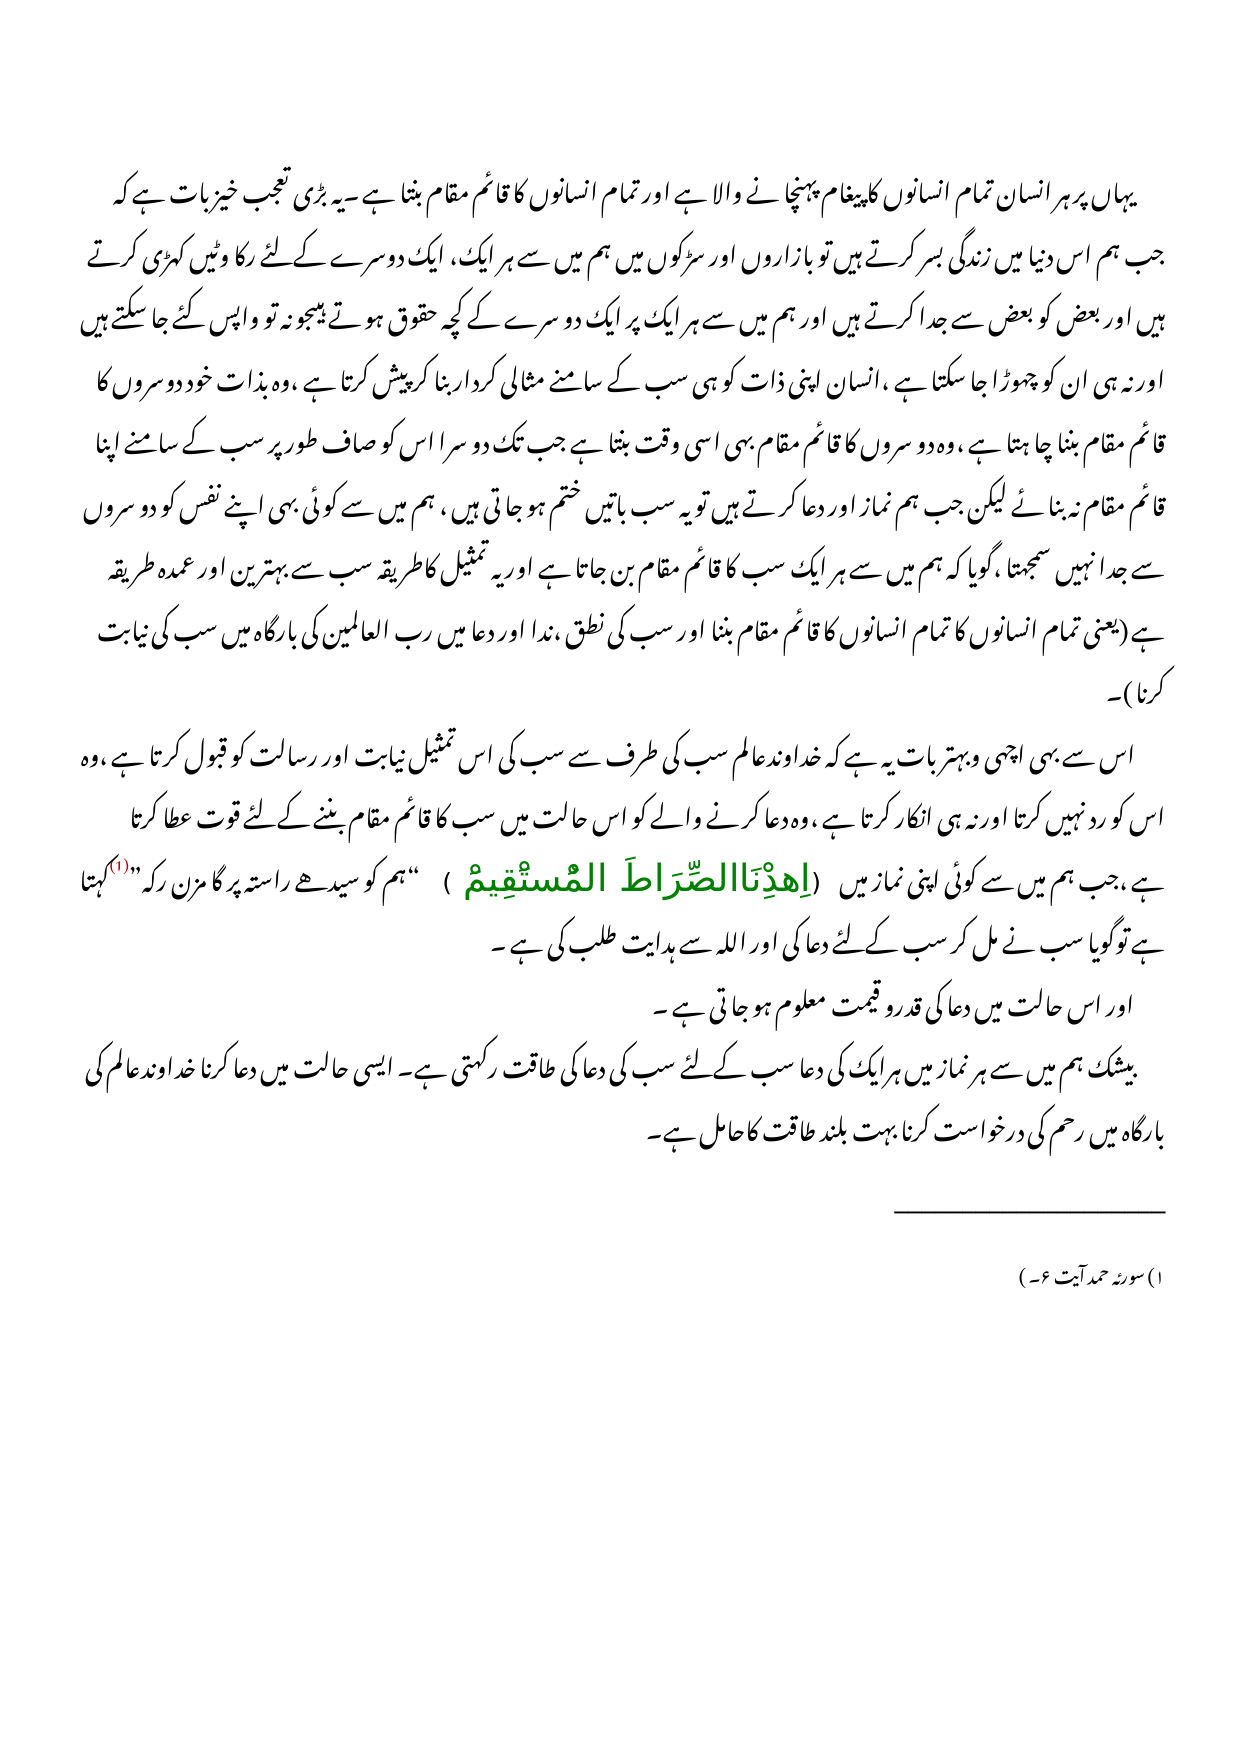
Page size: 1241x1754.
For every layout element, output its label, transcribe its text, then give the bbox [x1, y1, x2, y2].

text اس سے بهی اچهی وبہتر بات یہ ہے کہ خداوندعالم سب کی طرف سے سب کی اس تمثيل نيابت اور رسالت کو قبول کر تا ہے ،وہ اس کو رد نہيں کرتا اور نہ ہی انکار کر تا ہے ،وہ دعا کر نے والے کو اس حالت ميں سب کا قائم مقام بننے کےلئے قوت عطا کرتا ہے ،جب ہم ميں سے کوئی اپنی نماز ميں (اِهدِْنَاالصِّرَاطَ المُْستَْقِيمَْ ) “ہم کو سيدهے راستہ پر گا مزن رکه”(1)کہتا ہے توگویا سب نے مل کر سب کےلئے دعا کی اور الله سے ہدایت طلب کی ہے ۔ [75, 719, 1165, 969]
text ١) سورئہ حمد آیت ۶۔ ) [75, 1249, 1165, 1296]
text ____________________ [75, 1156, 1165, 1224]
text اور اس حالت ميں دعا کی قدرو قيمت معلوم ہو جا تی ہے ۔ [75, 969, 1165, 1031]
text بيشک ہم ميں سے ہر نماز ميں ہرایک کی دعا سب کےلئے سب کی دعا کی طاقت رکهتی ہے۔ ایسی حالت ميں دعا کرنا خداوندعالم کی بارگاہ ميں رحم کی درخواست کرنا بہت بلند طاقت کاحامل ہے۔ [75, 1031, 1165, 1156]
text یہاں پر ہر انسان تمام انسانوں کا پيغام پہنچا نے والا ہے اور تمام انسانوں کا قائم مقام بنتا ہے ۔یہ بڑی تعجب خيز بات ہے کہ جب ہم اس دنيا ميں زندگی بسر کرتے ہيں تو بازاروں اور سڑکوں ميں ہم ميں سے ہر ایک، ایک دوسرے کےلئے رکا وڻيں کهڑی کرتے ہيں اور بعض کو بعض سے جدا کرتے ہيں اور ہم ميں سے ہر ایک پر ایک دو سرے کے کچه حقوق ہو تے ہيںجو نہ تو واپس کئے جا سکتے ہيں اور نہ ہی ان کو چهوڑا جا سکتا ہے ،انسان اپنی ذات کو ہی سب کے سامنے مثالی کردار بنا کر پيش کرتا ہے ،وہ بذات خود دوسروں کا قائم مقام بننا چا ہتا ہے ،وہ دو سروں کا قائم مقام بهی اسی وقت بنتا ہے جب تک دو سرا اس کو صاف طور پر سب کے سامنے اپنا قائم مقام نہ بنا ئے ليکن جب ہم نماز اور دعا کر تے ہيں تو یہ سب باتيں ختم ہو جا تی ہيں ، ہم ميں سے کو ئی بهی اپنے نفس کو دو سروں سے جدا نہيں سمجهتا ،گویا کہ ہم ميں سے ہر ایک سب کا قائم مقام بن جاتا ہے اور یہ تمثيل کاطریقہ سب سے بہترین اور عمدہ طریقہ ہے (یعنی تمام انسانوں کا تمام انسانوں کا قائم مقام بننا اور سب کی نطق ،ندا اور دعا ميں رب العالمين کی بارگاہ ميں سب کی نيابت کرنا )۔ [75, 156, 1165, 719]
